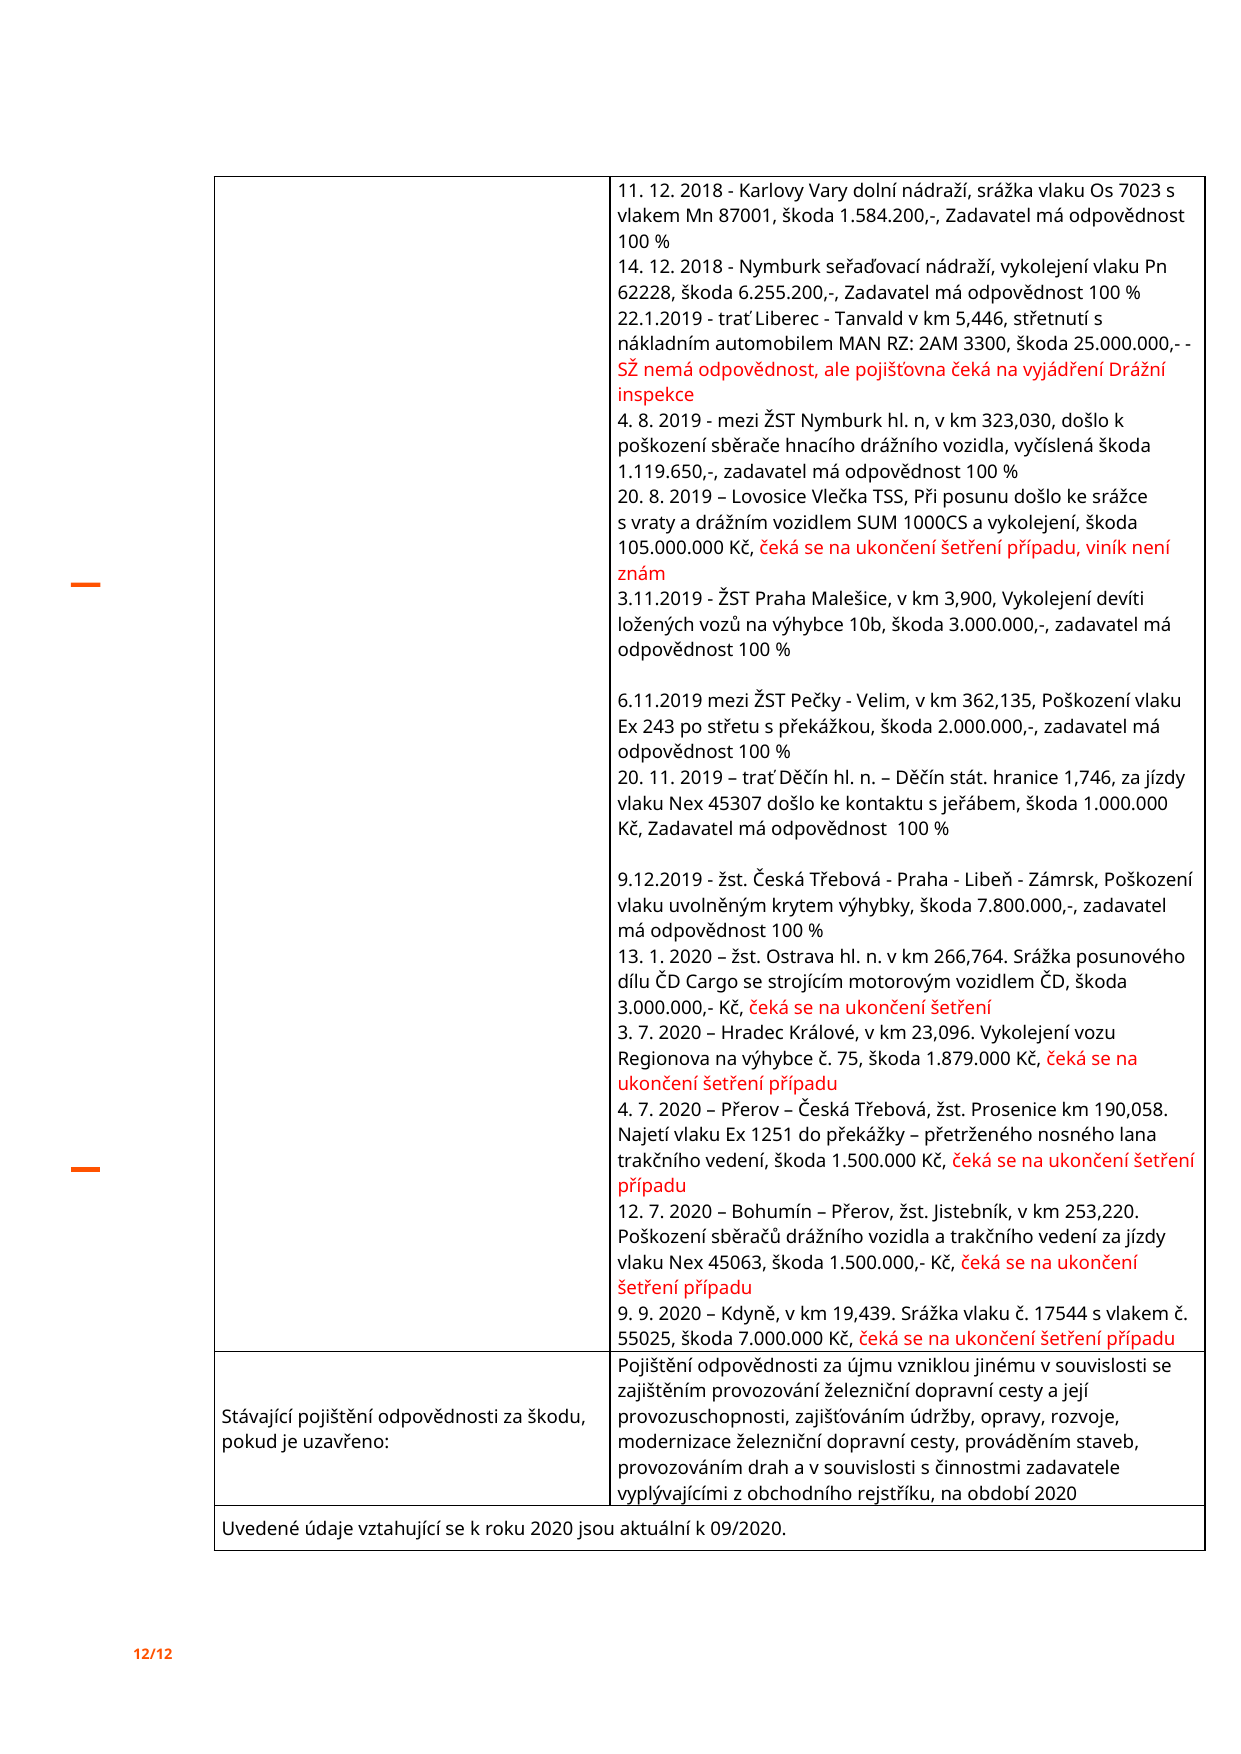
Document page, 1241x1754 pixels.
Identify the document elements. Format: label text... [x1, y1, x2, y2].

table_cell Pojištění odpovědnosti za újmu vzniklou jinému v souvislosti se zajištěním provozování železniční dopravní cesty a její provozuschopnosti, zajišťováním údržby, opravy, rozvoje, modernizace železniční dopravní cesty, prováděním staveb, provozováním drah a v souvislosti s činnostmi zadavatele vyplývajícími z obchodního rejstříku, na období 2020 [611, 1352, 1204, 1505]
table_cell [215, 177, 609, 1351]
table_cell Uvedené údaje vztahující se k roku 2020 jsou aktuální k 09/2020. [215, 1506, 1204, 1550]
table_cell Stávající pojištění odpovědnosti za škodu, pokud je uzavřeno: [215, 1352, 609, 1505]
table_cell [611, 177, 1204, 1351]
